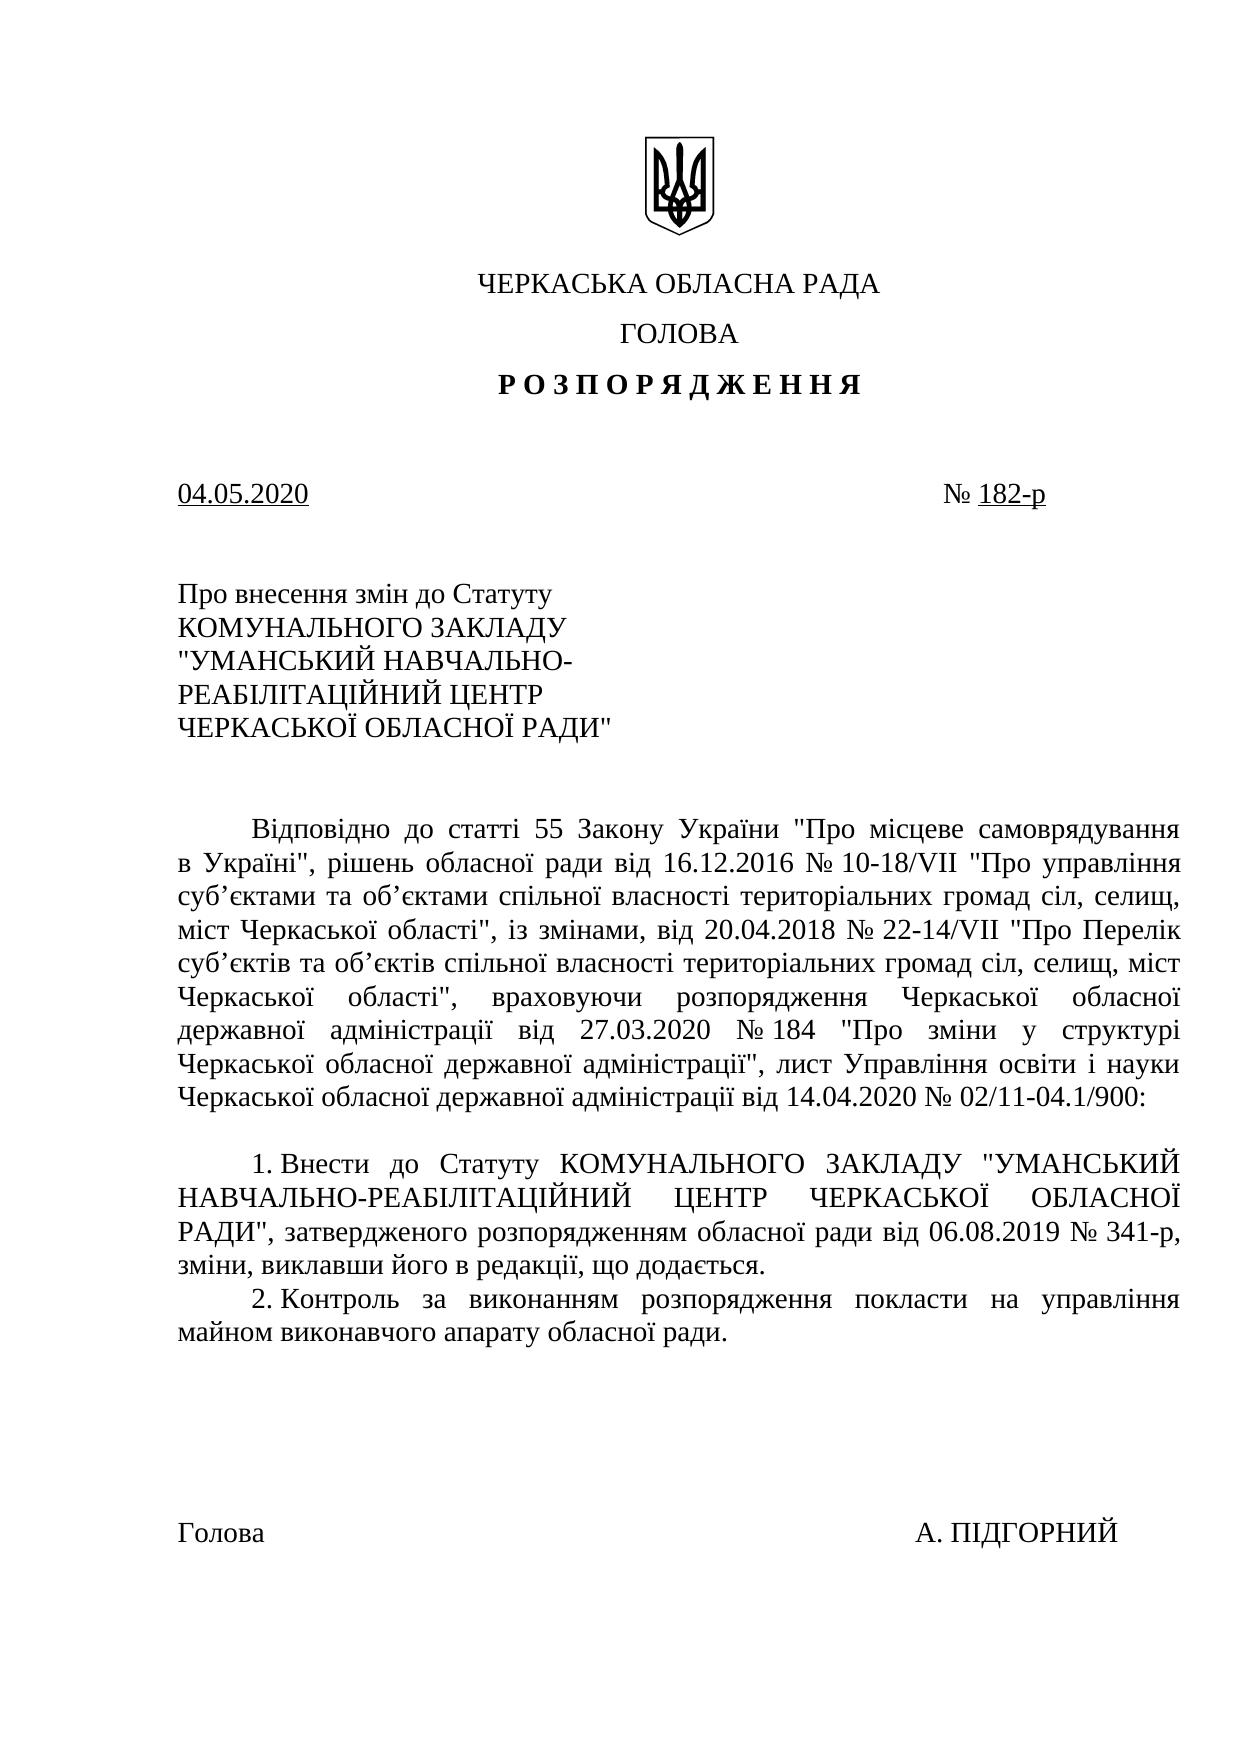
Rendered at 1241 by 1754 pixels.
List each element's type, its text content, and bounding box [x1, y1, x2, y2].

text ЧЕРКАСЬКОЇ ОБЛАСНОЇ РАДИ" [177, 711, 1181, 744]
text 04.05.2020 № 182-р [177, 476, 1181, 509]
text 2. Контроль за виконанням розпорядження покласти на управління майном виконавчого апарату обласної ради. [177, 1281, 1181, 1348]
text ЧЕРКАСЬКА ОБЛАСНА РАДА [177, 266, 1181, 300]
text Відповідно до статті 55 Закону України "Про місцеве самоврядування в Україні", рішень обласної ради від 16.12.2016 № 10-18/VIІ "Про управління суб’єктами та об’єктами спільної власності територіальних громад сіл, селищ, міст Черкаської області", із змінами, від 20.04.2018 № 22-14/VIІ "Про Перелік суб’єктів та об’єктів спільної власності територіальних громад сіл, селищ, міст Черкаської області", враховуючи розпорядження Черкаської обласної державної адміністрації від 27.03.2020 № 184 "Про зміни у структурі Черкаської обласної державної адміністрації", лист Управління освіти і науки Черкаської обласної державної адміністрації від 14.04.2020 № 02/11-04.1/900: [177, 811, 1181, 1113]
text Про внесення змін до Статуту [177, 576, 1181, 610]
text 1. Внести до Статуту КОМУНАЛЬНОГО ЗАКЛАДУ "УМАНСЬКИЙ НАВЧАЛЬНО-РЕАБІЛІТАЦІЙНИЙ ЦЕНТР ЧЕРКАСЬКОЇ ОБЛАСНОЇ РАДИ", затвердженого розпорядженням обласної ради від 06.08.2019 № 341-р, зміни, виклавши його в редакції, що додається. [177, 1147, 1181, 1281]
picture [622, 118, 736, 254]
text ГОЛОВА [177, 317, 1181, 350]
text РЕАБІЛІТАЦІЙНИЙ ЦЕНТР [177, 677, 1181, 711]
text КОМУНАЛЬНОГО ЗАКЛАДУ [177, 610, 1181, 643]
text "УМАНСЬКИЙ НАВЧАЛЬНО- [177, 643, 1181, 677]
text Р О З П О Р Я Д Ж Е Н Н Я [177, 367, 1181, 400]
text Голова А. ПІДГОРНИЙ [177, 1516, 1181, 1549]
